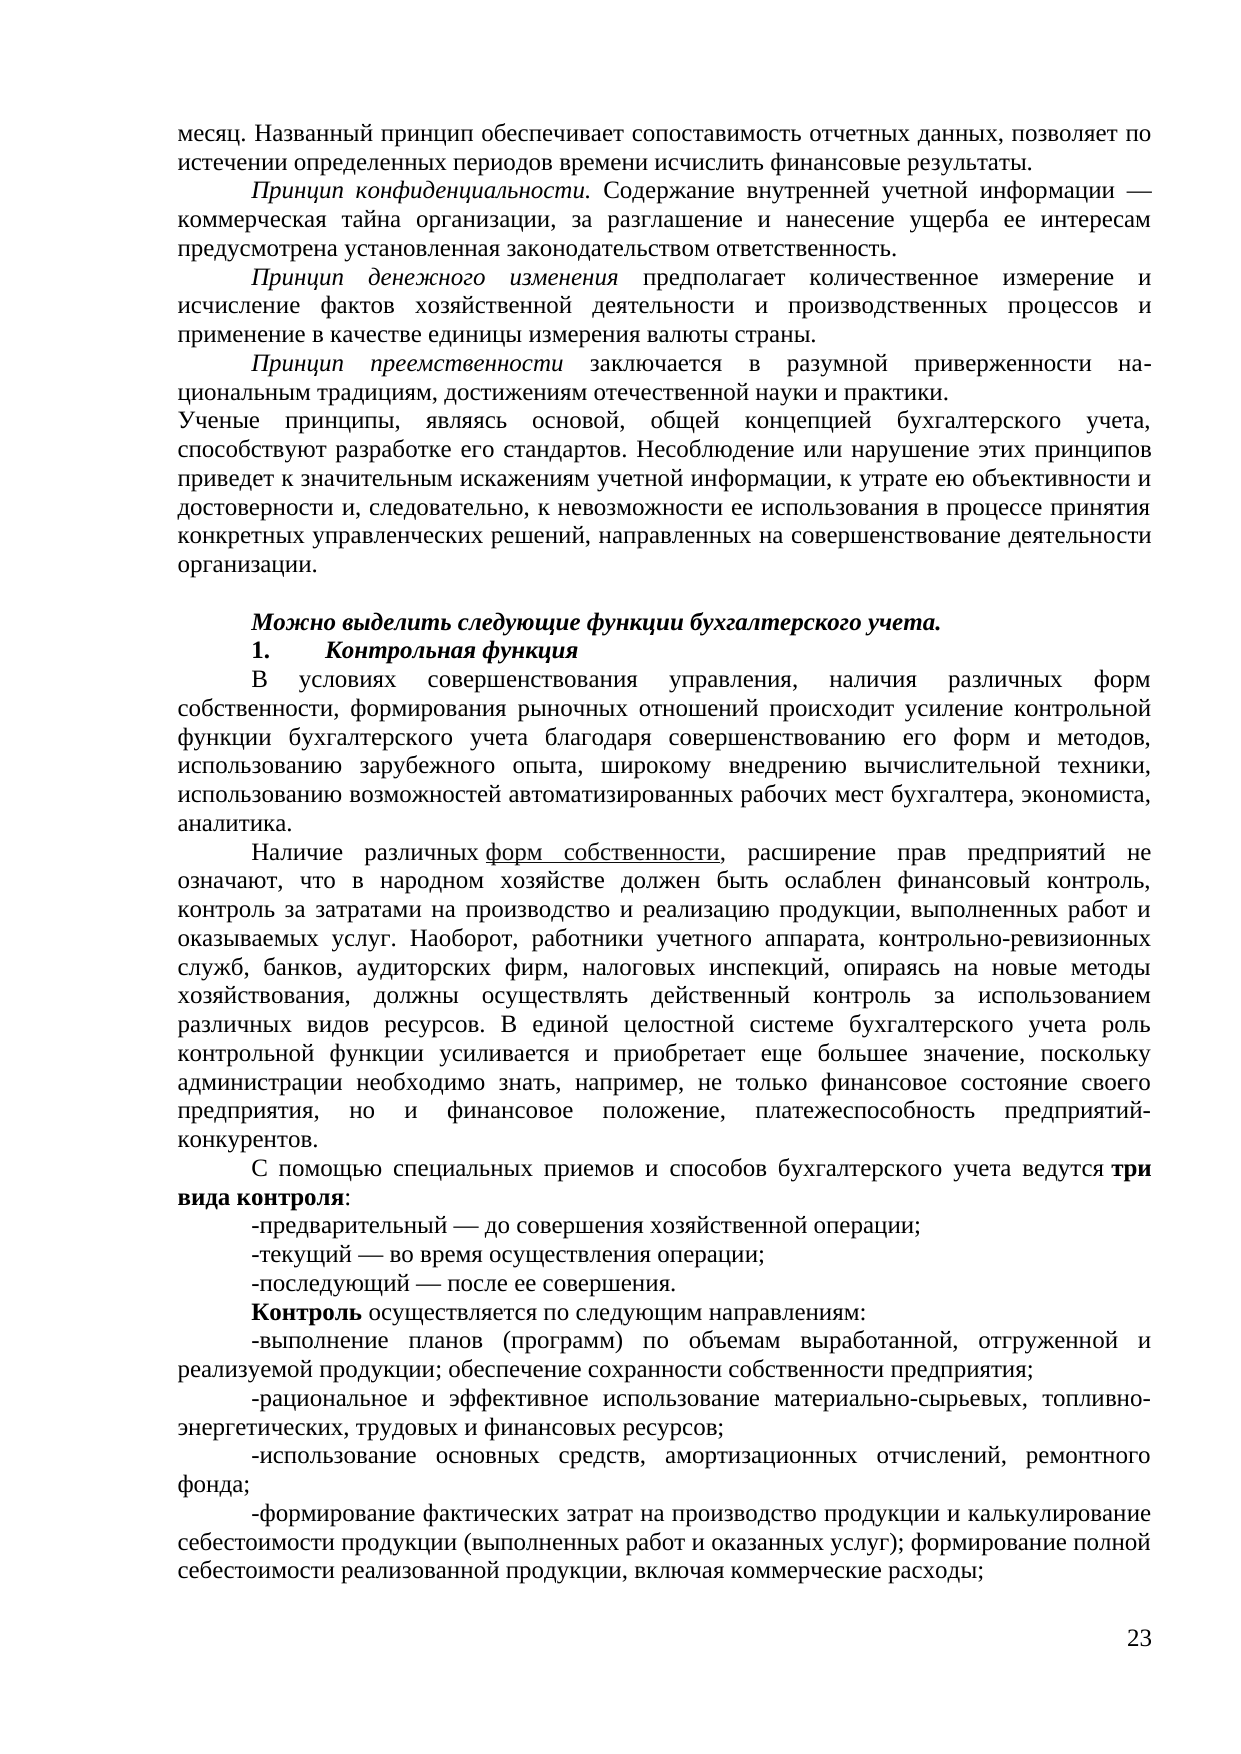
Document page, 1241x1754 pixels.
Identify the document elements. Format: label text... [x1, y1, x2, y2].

text -предварительный — до совершения хозяйственной операции; [177, 1211, 1152, 1239]
text С помощью специальных приемов и способов бухгалтерского учета ведутся три вида контроля: [177, 1153, 1152, 1211]
text Принцип преемственности заключается в разумной приверженности национальным традициям, достижениям отечественной науки и практики. [177, 348, 1152, 406]
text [177, 118, 1152, 176]
text -последующий — после ее совершения. [177, 1268, 1152, 1297]
text -текущий — во время осуществления операции; [177, 1239, 1152, 1268]
text -использование основных средств, амортизационных отчислений, ремонтного фонда; [177, 1441, 1152, 1498]
text Принцип конфиденциальности. Содержание внутренней учетной информации — коммерческая тайна организации, за разглашение и нанесение ущерба ее интересам предусмотрена установленная законодательством ответственность. [177, 176, 1152, 262]
subtitle Контрольная функция [251, 636, 1152, 664]
text Принцип денежного изменения предполагает количественное измерение и исчисление фактов хозяйственной деятельности и производственных процессов и применение в качестве единицы измерения валюты страны. [177, 262, 1152, 348]
text Ученые принципы, являясь основой, общей концепцией бухгалтерского учета, способствуют разработке его стандартов. Несоблюдение или нарушение этих принципов приведет к значительным искажениям учетной информации, к утрате ею объективности и достоверности и, следовательно, к невозможности ее использования в процессе принятия конкретных управленческих решений, направленных на совершенствование деятельности организации. [177, 406, 1152, 578]
text Контроль осуществляется по следующим направлениям: [177, 1297, 1152, 1326]
subtitle Можно выделить следующие функции бухгалтерского учета. [177, 607, 1152, 636]
text -формирование фактических затрат на производство продукции и калькулирование себестоимости продукции (выполненных работ и оказанных услуг); формирование полной себестоимости реализованной продукции, включая коммерческие расходы; [177, 1498, 1152, 1584]
text -выполнение планов (программ) по объемам выработанной, отгруженной и реализуемой продукции; обеспечение сохранности собственности предприятия; [177, 1326, 1152, 1383]
text Наличие различных форм собственности, расширение прав предприятий не означают, что в народном хозяйстве должен быть ослаблен финансовый контроль, контроль за затратами на производство и реализацию продукции, выполненных работ и оказываемых услуг. Наоборот, работники учетного аппарата, контрольно-ревизионных служб, банков, аудиторских фирм, налоговых инспекций, опираясь на новые методы хозяйствования, должны осуществлять действенный контроль за использованием различных видов ресурсов. В единой целостной системе бухгалтерского учета роль контрольной функции усиливается и приобретает еще большее значение, поскольку администрации необходимо знать, например, не только финансовое состояние своего предприятия, но и финансовое положение, платежеспособность предприятий-конкурентов. [177, 837, 1152, 1153]
text В условиях совершенствования управления, наличия различных форм собственности, формирования рыночных отношений происходит усиление контрольной функции бухгалтерского учета благодаря совершенствованию его форм и методов, использованию зарубежного опыта, широкому внедрению вычислительной техники, использованию возможностей автоматизированных рабочих мест бухгалтера, экономиста, аналитика. [177, 664, 1152, 837]
text -рациональное и эффективное использование материально-сырьевых, топливно-энергетических, трудовых и финансовых ресурсов; [177, 1383, 1152, 1441]
